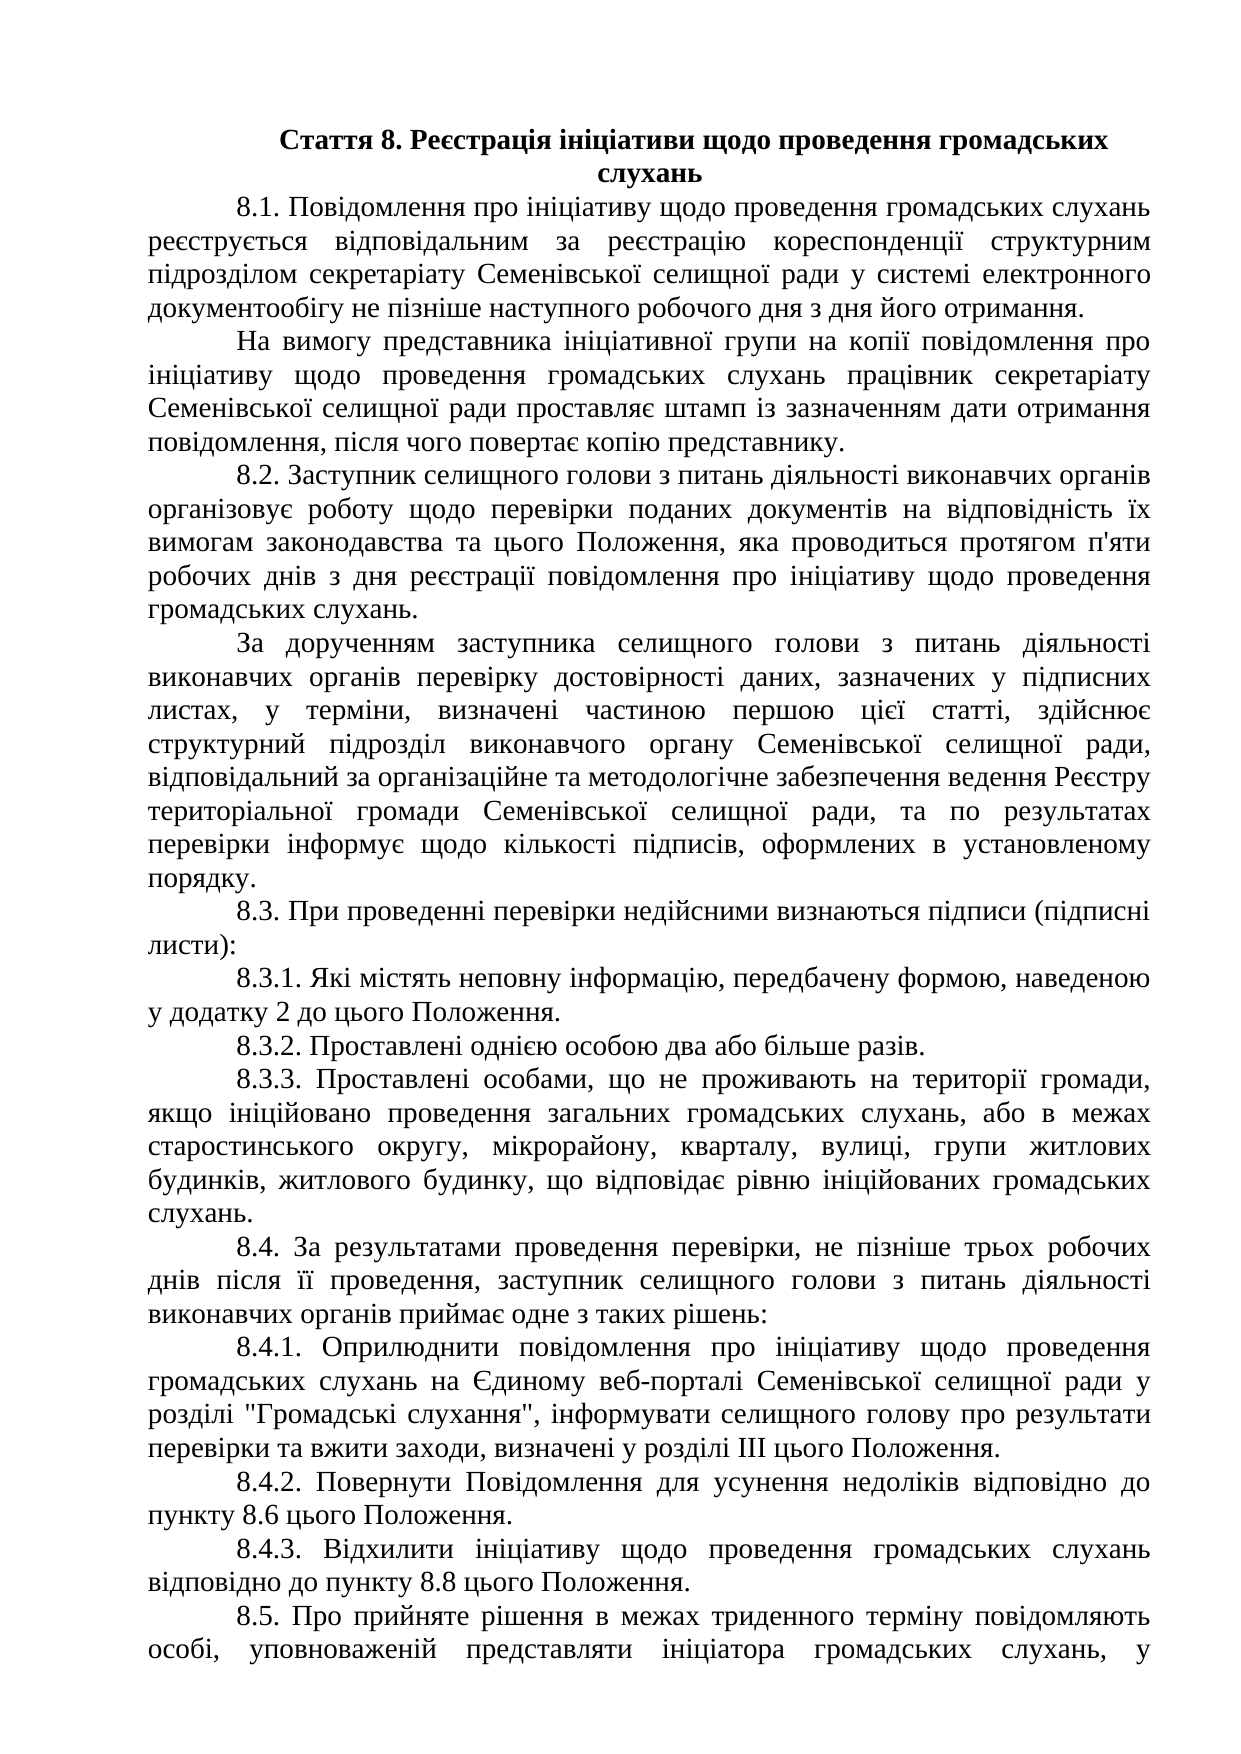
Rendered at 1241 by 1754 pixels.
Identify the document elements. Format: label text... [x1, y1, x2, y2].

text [148, 1598, 1152, 1665]
text За дорученням заступника селищного голови з питань діяльності виконавчих органів перевірку достовірності даних, зазначених у підписних листах, у терміни, визначені частиною першою цієї статті, здійснює структурний підрозділ виконавчого органу Семенівської селищної ради, відповідальний за організаційне та методологічне забезпечення ведення Реєстру територіальної громади Семенівської селищної ради, та по результатах перевірки інформує щодо кількості підписів, оформлених в установленому порядку. [148, 625, 1152, 893]
text 8.4.3. Відхилити ініціативу щодо проведення громадських слухань відповідно до пункту 8.8 цього Положення. [148, 1531, 1152, 1598]
text 8.1. Повідомлення про ініціативу щодо проведення громадських слухань реєструється відповідальним за реєстрацію кореспонденції структурним підрозділом секретаріату Семенівської селищної ради у системі електронного документообігу не пізніше наступного робочого дня з дня його отримання. [148, 189, 1152, 323]
text Стаття 8. Реєстрація ініціативи щодо проведення громадських слухань [148, 122, 1152, 189]
text 8.4. За результатами проведення перевірки, не пізніше трьох робочих днів після її проведення, заступник селищного голови з питань діяльності виконавчих органів приймає одне з таких рішень: [148, 1229, 1152, 1329]
text 8.4.1. Оприлюднити повідомлення про ініціативу щодо проведення громадських слухань на Єдиному веб-порталі Семенівської селищної ради у розділі "Громадські слухання", інформувати селищного голову про результати перевірки та вжити заходи, визначені у розділі III цього Положення. [148, 1329, 1152, 1464]
text 8.3.1. Які містять неповну інформацію, передбачену формою, наведеною у додатку 2 до цього Положення. [148, 961, 1152, 1028]
text 8.3.2. Проставлені однією особою два або більше разів. [148, 1028, 1152, 1061]
text 8.2. Заступник селищного голови з питань діяльності виконавчих органів організовує роботу щодо перевірки поданих документів на відповідність їх вимогам законодавства та цього Положення, яка проводиться протягом п'яти робочих днів з дня реєстрації повідомлення про ініціативу щодо проведення громадських слухань. [148, 457, 1152, 625]
text 8.3.3. Проставлені особами, що не проживають на території громади, якщо ініційовано проведення загальних громадських слухань, або в межах старостинського округу, мікрорайону, кварталу, вулиці, групи житлових будинків, житлового будинку, що відповідає рівню ініційованих громадських слухань. [148, 1061, 1152, 1229]
text 8.3. При проведенні перевірки недійсними визнаються підписи (підписні листи): [148, 893, 1152, 961]
text 8.4.2. Повернути Повідомлення для усунення недоліків відповідно до пункту 8.6 цього Положення. [148, 1464, 1152, 1531]
text На вимогу представника ініціативної групи на копії повідомлення про ініціативу щодо проведення громадських слухань працівник секретаріату Семенівської селищної ради проставляє штамп із зазначенням дати отримання повідомлення, після чого повертає копію представнику. [148, 323, 1152, 457]
